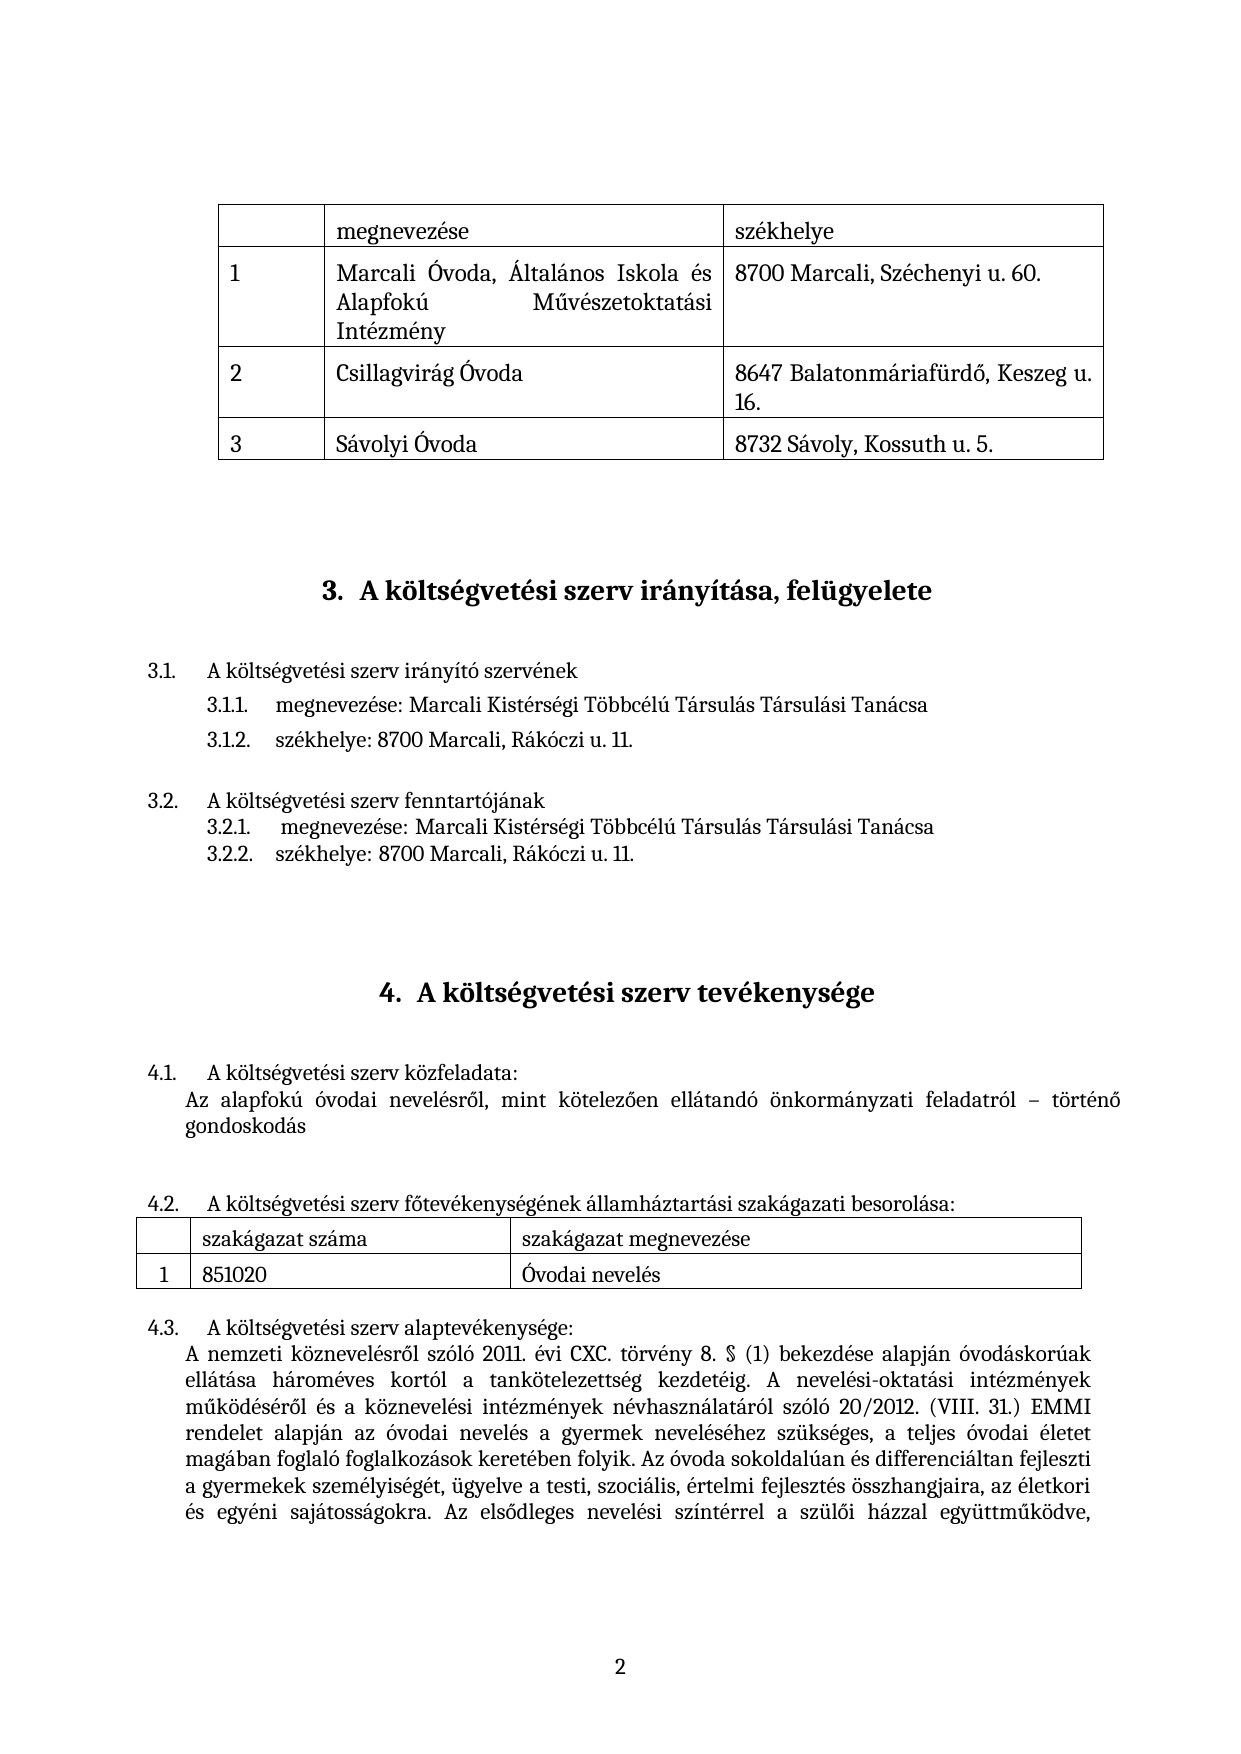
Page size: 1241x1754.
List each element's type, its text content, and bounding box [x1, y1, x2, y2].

table_cell Sávolyi Óvoda [325, 418, 723, 459]
table_cell Marcali Óvoda, Általános Iskola és Alapfokú Művészetoktatási Intézmény [325, 247, 723, 346]
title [185, 1341, 1092, 1525]
table_cell 8647 Balatonmáriafürdő, Keszeg u. 16. [724, 347, 1103, 417]
table_cell 8732 Sávoly, Kossuth u. 5. [724, 418, 1103, 459]
list megnevezése: Marcali Kistérségi Többcélú Társulás Társulási Tanácsa [207, 814, 1092, 841]
list székhelye: 8700 Marcali, Rákóczi u. 11. [207, 727, 1107, 753]
table_header szakágazat száma [191, 1218, 510, 1253]
list A költségvetési szerv főtevékenységének államháztartási szakágazati besorolása: [148, 1191, 1092, 1217]
list A költségvetési szerv alaptevékenysége: [148, 1314, 1092, 1341]
list A költségvetési szerv közfeladata: [148, 1060, 1122, 1086]
list megnevezése: Marcali Kistérségi Többcélú Társulás Társulási Tanácsa [207, 692, 1107, 718]
list székhelye: 8700 Marcali, Rákóczi u. 11. [207, 841, 1107, 867]
table_header szakágazat megnevezése [511, 1218, 1081, 1253]
table_cell 3 [219, 418, 324, 459]
list A költségvetési szerv fenntartójának [148, 788, 1092, 814]
table_header megnevezése [325, 205, 723, 246]
table_cell 8700 Marcali, Széchenyi u. 60. [724, 247, 1103, 346]
list Az alapfokú óvodai nevelésről, mint kötelezően ellátandó önkormányzati feladatról – történő gondoskodás [185, 1086, 1122, 1139]
table_cell Csillagvirág Óvoda [325, 347, 723, 417]
table_cell 2 [219, 347, 324, 417]
list A költségvetési szerv tevékenysége [148, 977, 1107, 1010]
table_cell 1 [137, 1254, 190, 1288]
list A költségvetési szerv irányító szervének [148, 657, 1093, 684]
table_header [219, 205, 324, 246]
table_cell 1 [219, 247, 324, 346]
table_cell Óvodai nevelés [511, 1254, 1081, 1288]
table_header székhelye [724, 205, 1103, 246]
table_header [137, 1218, 190, 1253]
table_cell 851020 [191, 1254, 510, 1288]
list A költségvetési szerv irányítása, felügyelete [148, 574, 1107, 607]
